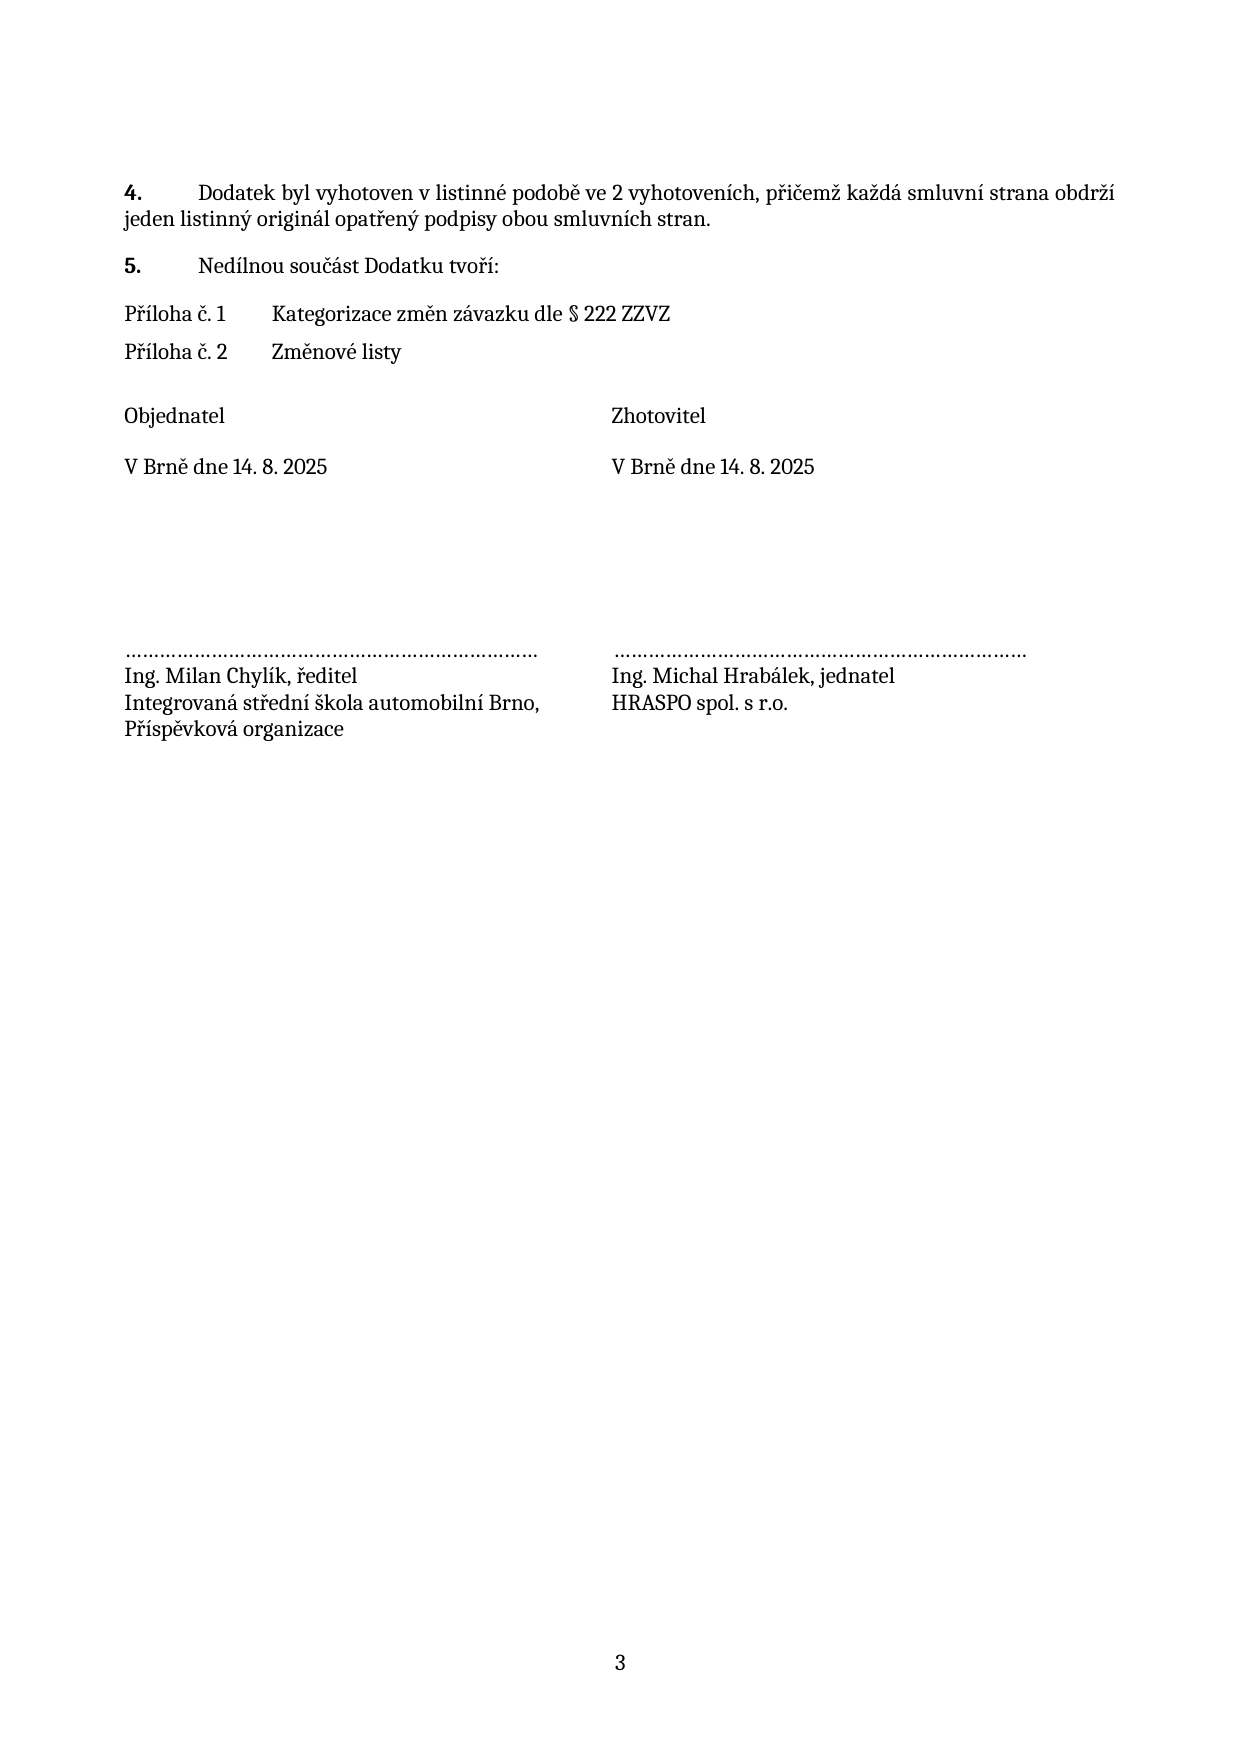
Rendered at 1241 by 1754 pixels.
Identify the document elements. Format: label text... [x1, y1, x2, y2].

text V Brně dne 14. 8. 2025 V Brně dne 14. 8. 2025 [124, 454, 1116, 480]
text Integrovaná střední škola automobilní Brno, HRASPO spol. s r.o. [124, 689, 1116, 716]
text ……………………………………………………………… ……………………………………………………………… [124, 637, 1116, 663]
text Příspěvková organizace [124, 716, 1116, 742]
subtitle Dodatek byl vyhotoven v listinné podobě ve 2 vyhotoveních, přičemž každá smluvní strana obdrží jeden listinný originál opatřený podpisy obou smluvních stran. [124, 179, 1116, 232]
text Ing. Milan Chylík, ředitel Ing. Michal Hrabálek, jednatel [124, 663, 1116, 689]
text Příloha č. 2 Změnové listy [124, 339, 1116, 366]
text Příloha č. 1 Kategorizace změn závazku dle § 222 ZZVZ [124, 300, 1116, 327]
subtitle Nedílnou součást Dodatku tvoří: [124, 253, 1116, 279]
text Objednatel Zhotovitel [124, 403, 1116, 429]
